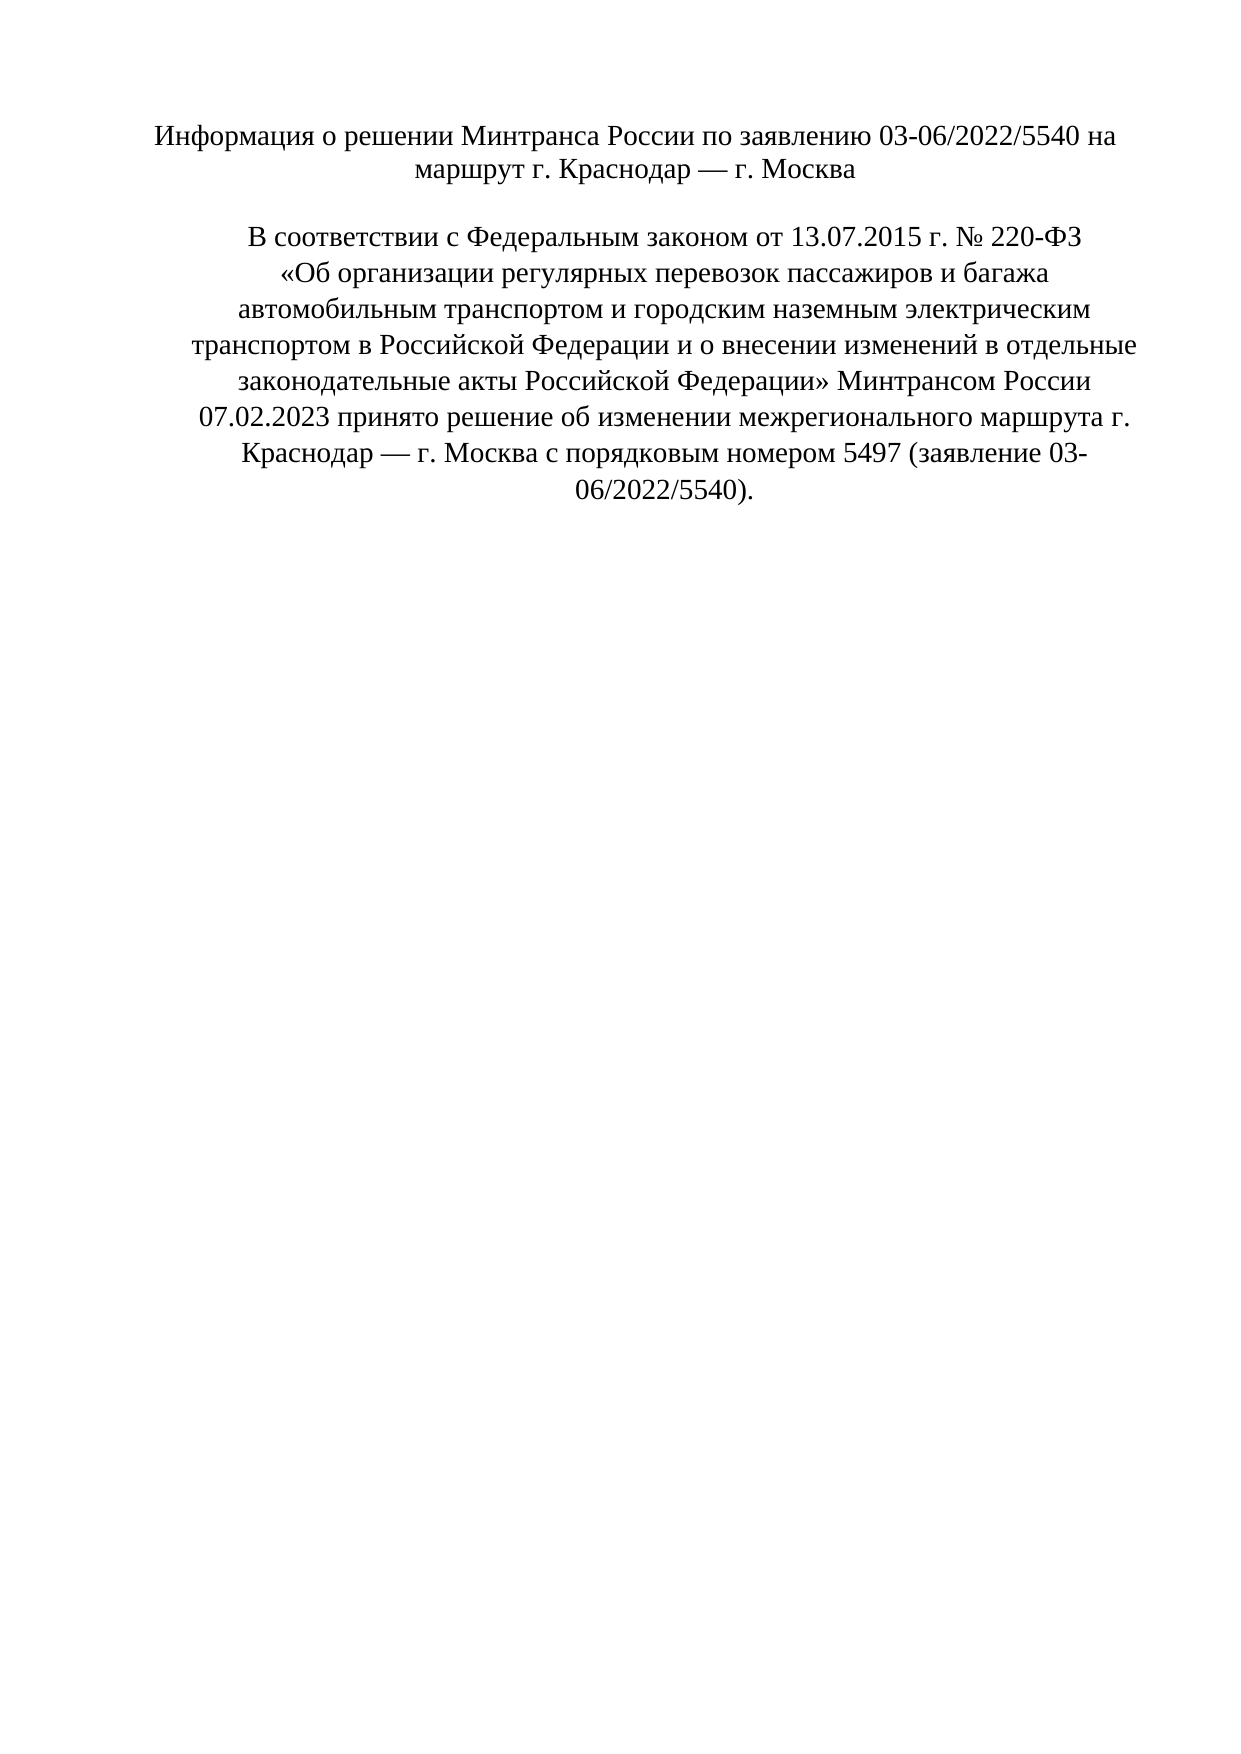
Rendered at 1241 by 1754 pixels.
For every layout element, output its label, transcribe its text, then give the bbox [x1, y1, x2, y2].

text Информация о решении Минтранса России по заявлению 03-06/2022/5540 на маршрут г. Краснодар — г. Москва [118, 118, 1152, 185]
text В соответствии с Федеральным законом от 13.07.2015 г. № 220-ФЗ «Об организации регулярных перевозок пассажиров и багажа автомобильным транспортом и городским наземным электрическим транспортом в Российской Федерации и о внесении изменений в отдельные законодательные акты Российской Федерации» Минтрансом России 07.02.2023 принято решение об изменении межрегионального маршрута г. Краснодар — г. Москва с порядковым номером 5497 (заявление 03-06/2022/5540). [177, 219, 1152, 505]
